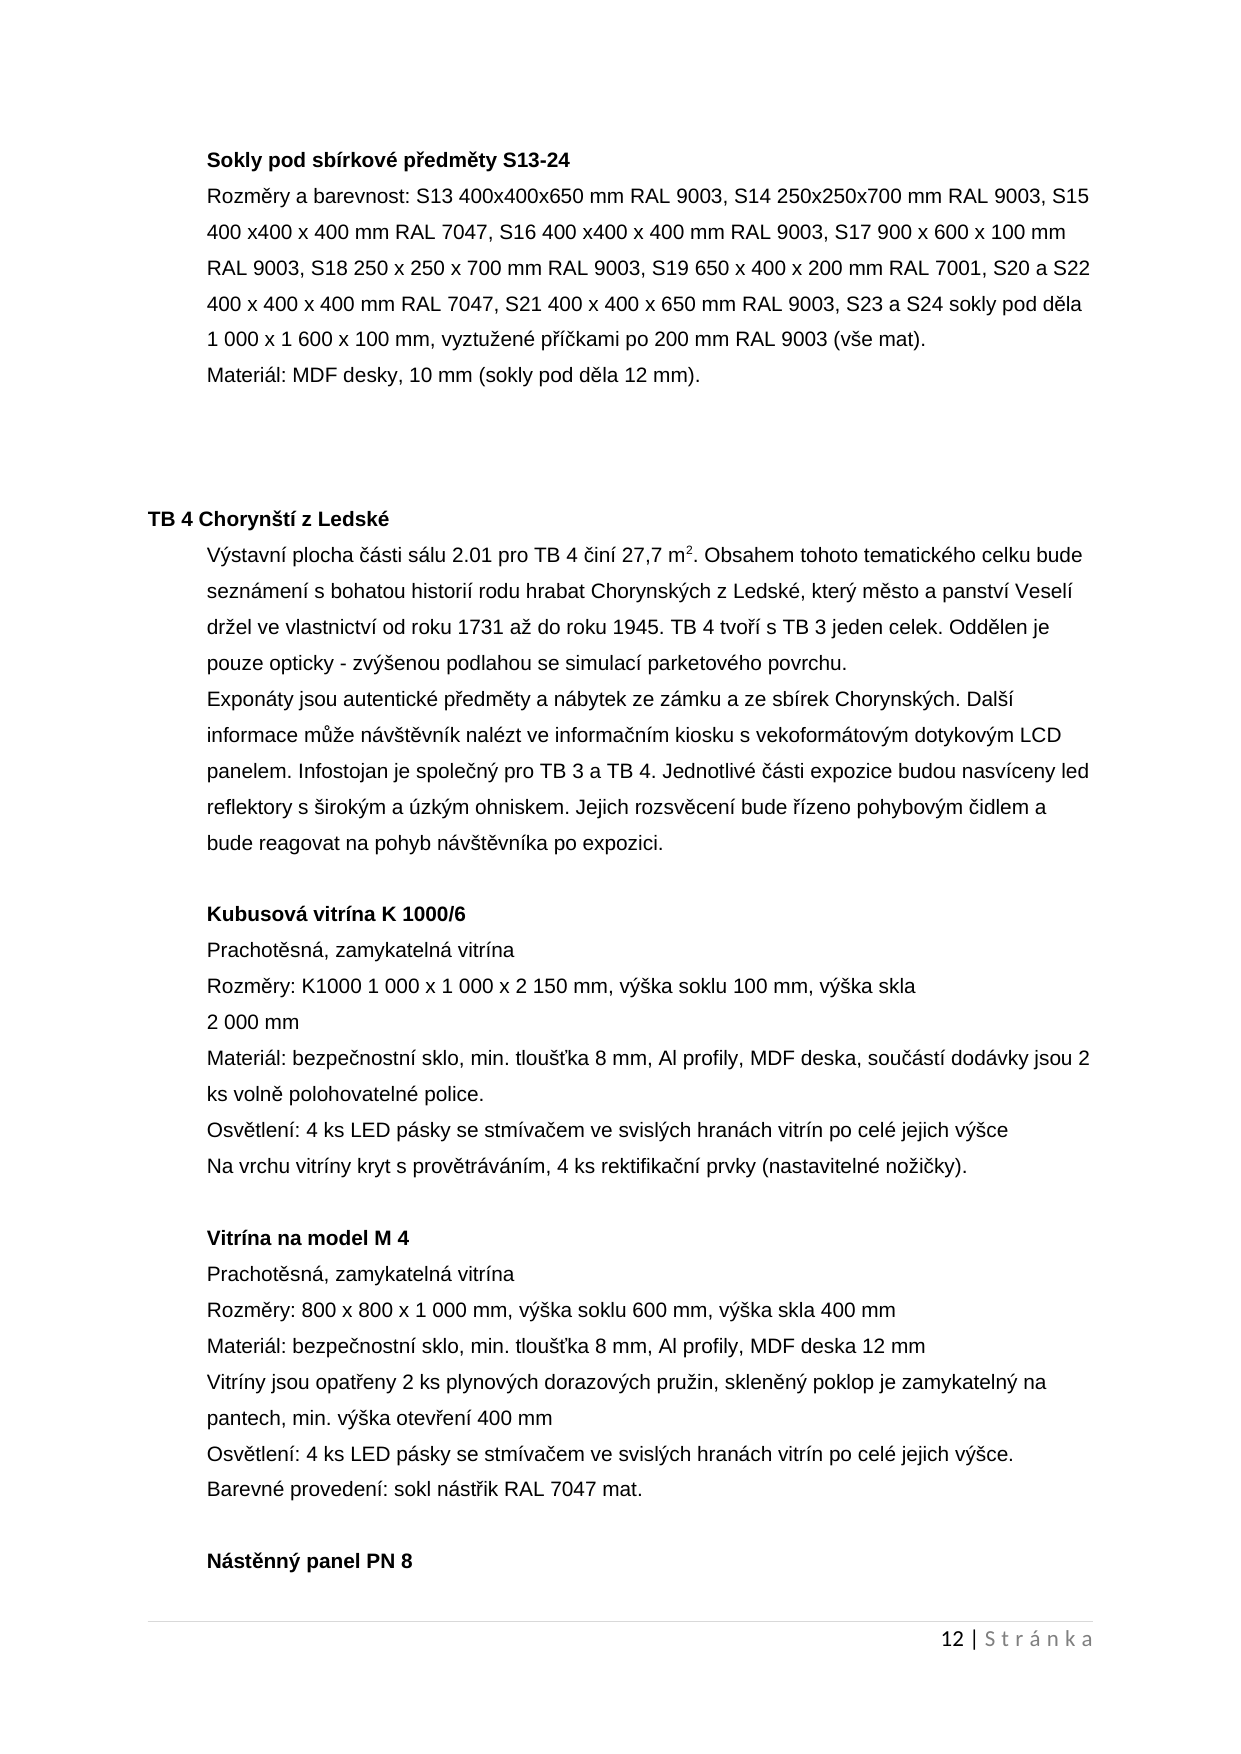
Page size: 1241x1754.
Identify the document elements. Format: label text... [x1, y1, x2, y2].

text Nástěnný panel PN 8 [207, 1549, 1093, 1573]
text Vitrína na model M 4 [207, 1226, 1093, 1250]
text Osvětlení: 4 ks LED pásky se stmívačem ve svislých hranách vitrín po celé jejich výšce. [207, 1441, 1093, 1465]
text Prachotěsná, zamykatelná vitrína [207, 1262, 1093, 1286]
text Prachotěsná, zamykatelná vitrína [207, 938, 1093, 962]
text Rozměry: K1000 1 000 x 1 000 x 2 150 mm, výška soklu 100 mm, výška skla [207, 974, 1093, 998]
text Barevné provedení: sokl nástřik RAL 7047 mat. [207, 1477, 1093, 1501]
text Osvětlení: 4 ks LED pásky se stmívačem ve svislých hranách vitrín po celé jejich výšce [207, 1118, 1093, 1142]
text Vitríny jsou opatřeny 2 ks plynových dorazových pružin, skleněný poklop je zamykatelný na pantech, min. výška otevření 400 mm [207, 1369, 1093, 1429]
text Na vrchu vitríny kryt s provětráváním, 4 ks rektifikační prvky (nastavitelné nožičky). [207, 1154, 1093, 1178]
text Materiál: bezpečnostní sklo, min. tloušťka 8 mm, Al profily, MDF deska, součástí dodávky jsou 2 ks volně polohovatelné police. [207, 1046, 1093, 1106]
text Kubusová vitrína K 1000/6 [207, 902, 1093, 926]
text 2 000 mm [207, 1010, 1093, 1034]
text Sokly pod sbírkové předměty S13-24 [207, 148, 1093, 172]
text Materiál: MDF desky, 10 mm (sokly pod děla 12 mm). [207, 363, 1093, 387]
text Rozměry: 800 x 800 x 1 000 mm, výška soklu 600 mm, výška skla 400 mm [207, 1298, 1093, 1322]
text Rozměry a barevnost: S13 400x400x650 mm RAL 9003, S14 250x250x700 mm RAL 9003, S15 400 x400 x 400 mm RAL 7047, S16 400 x400 x 400 mm RAL 9003, S17 900 x 600 x 100 mm RAL 9003, S18 250 x 250 x 700 mm RAL 9003, S19 650 x 400 x 200 mm RAL 7001, S20 a S22 400 x 400 x 400 mm RAL 7047, S21 400 x 400 x 650 mm RAL 9003, S23 a S24 sokly pod děla 1 000 x 1 600 x 100 mm, vyztužené příčkami po 200 mm RAL 9003 (vše mat). [207, 183, 1093, 351]
text Výstavní plocha části sálu 2.01 pro TB 4 činí 27,7 m2. Obsahem tohoto tematického celku bude seznámení s bohatou historií rodu hrabat Chorynských z Ledské, který město a panství Veselí držel ve vlastnictví od roku 1731 až do roku 1945. TB 4 tvoří s TB 3 jeden celek. Oddělen je pouze opticky - zvýšenou podlahou se simulací parketového povrchu. [207, 543, 1093, 675]
text Materiál: bezpečnostní sklo, min. tloušťka 8 mm, Al profily, MDF deska 12 mm [207, 1333, 1093, 1357]
text TB 4 Chorynští z Ledské [148, 507, 1093, 531]
text Exponáty jsou autentické předměty a nábytek ze zámku a ze sbírek Chorynských. Další informace může návštěvník nalézt ve informačním kiosku s vekoformátovým dotykovým LCD panelem. Infostojan je společný pro TB 3 a TB 4. Jednotlivé části expozice budou nasvíceny led reflektory s širokým a úzkým ohniskem. Jejich rozsvěcení bude řízeno pohybovým čidlem a bude reagovat na pohyb návštěvníka po expozici. [207, 687, 1093, 854]
